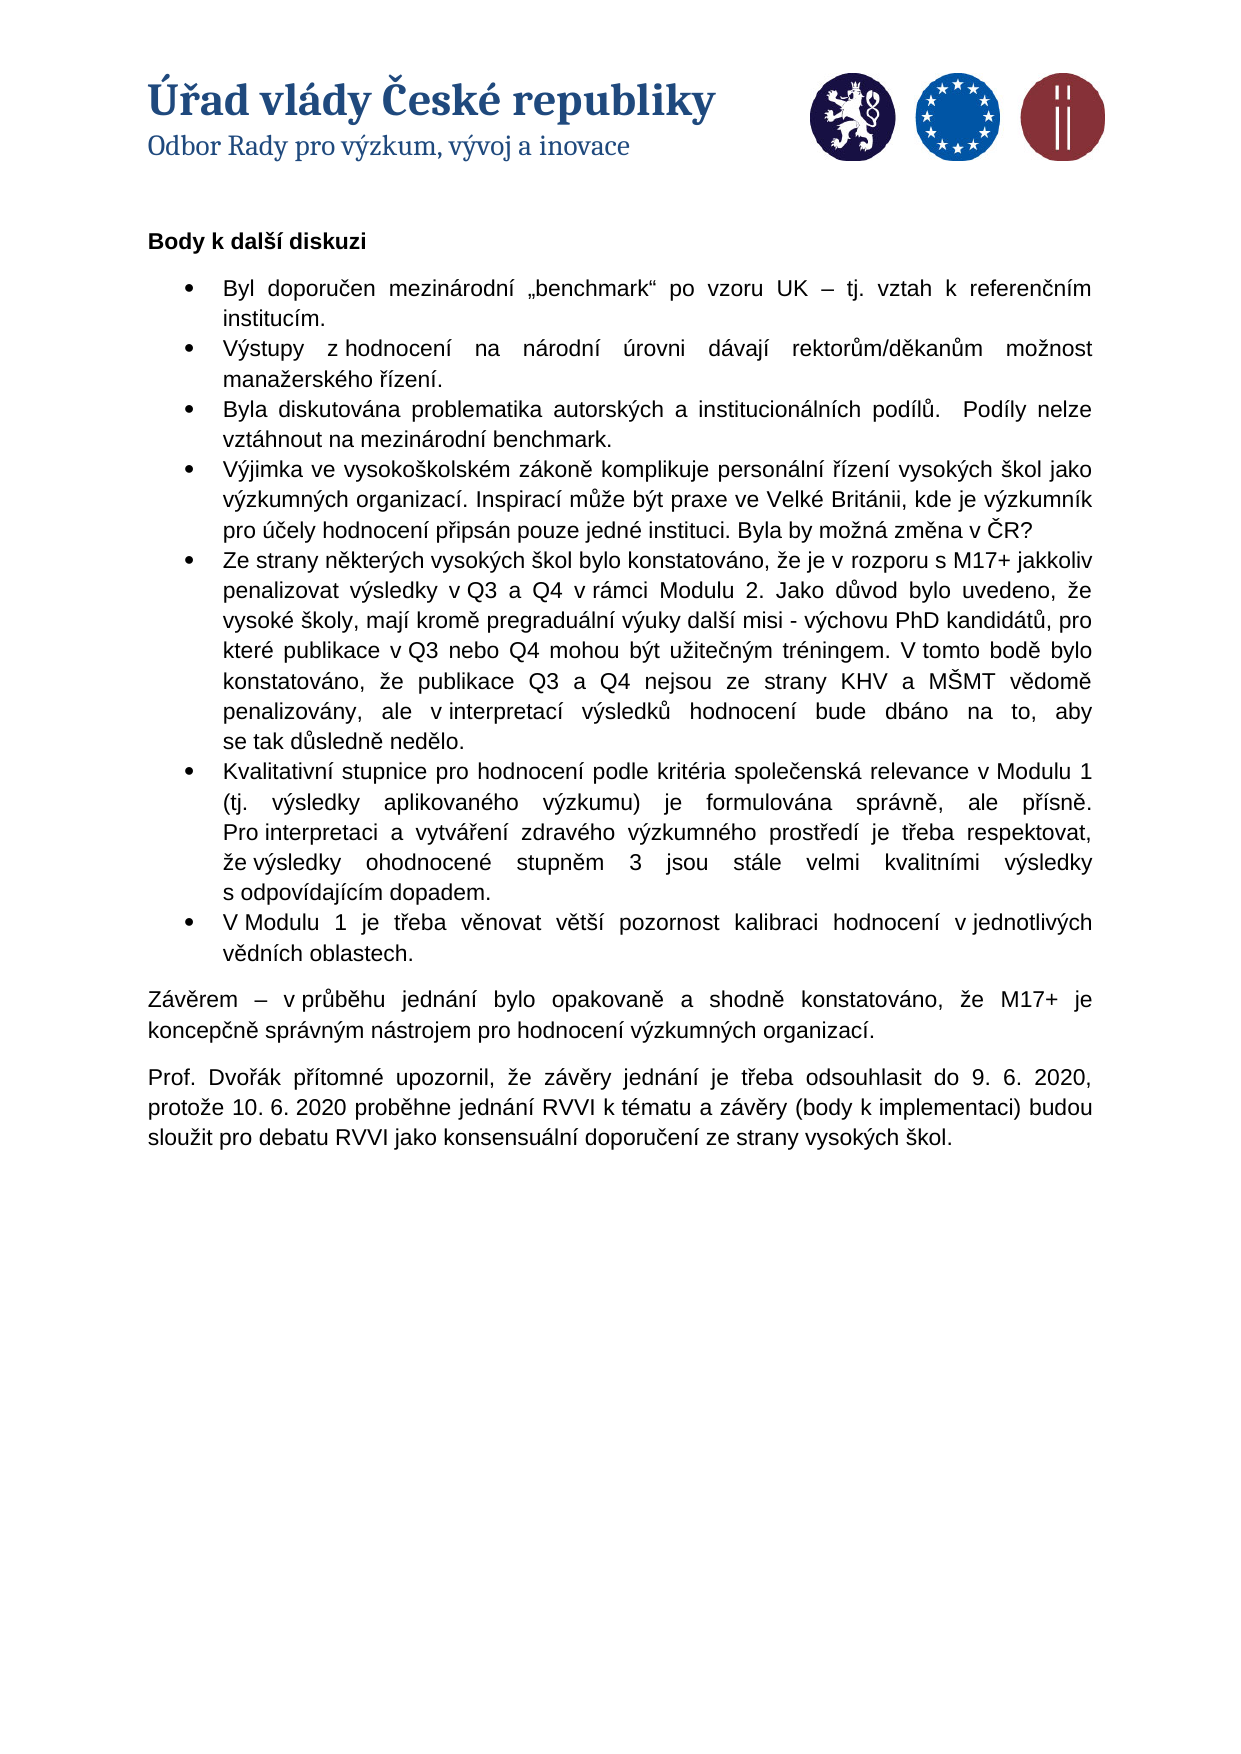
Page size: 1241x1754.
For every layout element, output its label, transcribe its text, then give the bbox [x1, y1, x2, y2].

list V Modulu 1 je třeba věnovat větší pozornost kalibraci hodnocení v jednotlivých vědních oblastech. [185, 909, 1093, 966]
list Ze strany některých vysokých škol bylo konstatováno, že je v rozporu s M17+ jakkoliv penalizovat výsledky v Q3 a Q4 v rámci Modulu 2. Jako důvod bylo uvedeno, že vysoké školy, mají kromě pregraduální výuky další misi - výchovu PhD kandidátů, pro které publikace v Q3 nebo Q4 mohou být užitečným tréningem. V tomto bodě bylo konstatováno, že publikace Q3 a Q4 nejsou ze strany KHV a MŠMT vědomě penalizovány, ale v interpretací výsledků hodnocení bude dbáno na to, aby se tak důsledně nedělo. [185, 547, 1093, 754]
list Byl doporučen mezinárodní „benchmark“ po vzoru UK – tj. vztah k referenčním institucím. [185, 275, 1093, 332]
list Kvalitativní stupnice pro hodnocení podle kritéria společenská relevance v Modulu 1 (tj. výsledky aplikovaného výzkumu) je formulována správně, ale přísně. Pro interpretaci a vytváření zdravého výzkumného prostředí je třeba respektovat, že výsledky ohodnocené stupněm 3 jsou stále velmi kvalitními výsledky s odpovídajícím dopadem. [185, 758, 1093, 906]
list Výstupy z hodnocení na národní úrovni dávají rektorům/děkanům možnost manažerského řízení. [185, 335, 1093, 392]
list Byla diskutována problematika autorských a institucionálních podílů. Podíly nelze vztáhnout na mezinárodní benchmark. [185, 396, 1093, 452]
text Body k další diskuzi [148, 228, 1093, 254]
list Výjimka ve vysokoškolském zákoně komplikuje personální řízení vysokých škol jako výzkumných organizací. Inspirací může být praxe ve Velké Británii, kde je výzkumník pro účely hodnocení připsán pouze jedné instituci. Byla by možná změna v ČR? [185, 456, 1093, 543]
text Závěrem – v průběhu jednání bylo opakovaně a shodně konstatováno, že M17+ je koncepčně správným nástrojem pro hodnocení výzkumných organizací. [148, 986, 1093, 1043]
picture [810, 73, 1105, 161]
text Prof. Dvořák přítomné upozornil, že závěry jednání je třeba odsouhlasit do 9. 6. 2020, protože 10. 6. 2020 proběhne jednání RVVI k tématu a závěry (body k implementaci) budou sloužit pro debatu RVVI jako konsensuální doporučení ze strany vysokých škol. [148, 1063, 1093, 1150]
